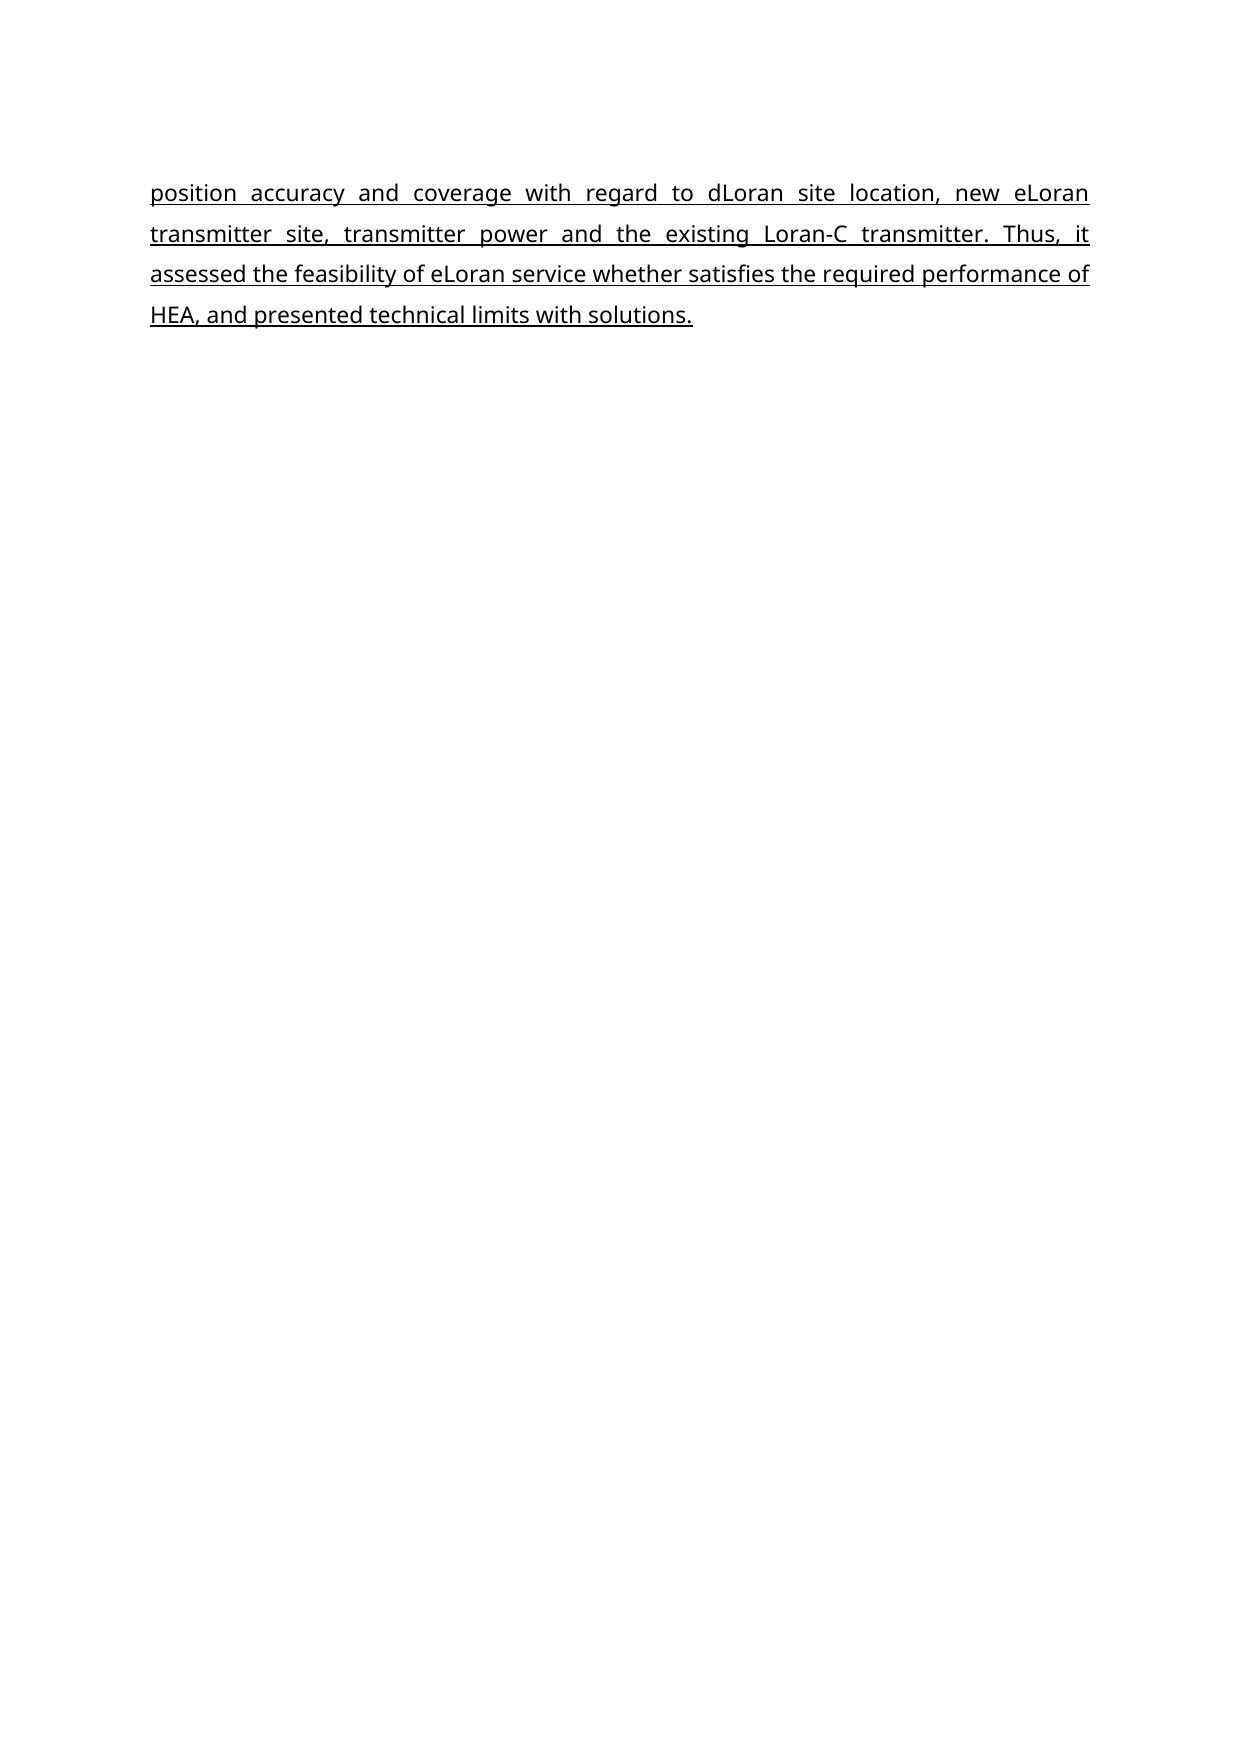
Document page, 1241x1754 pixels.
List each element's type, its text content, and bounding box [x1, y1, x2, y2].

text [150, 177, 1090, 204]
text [150, 205, 1090, 244]
